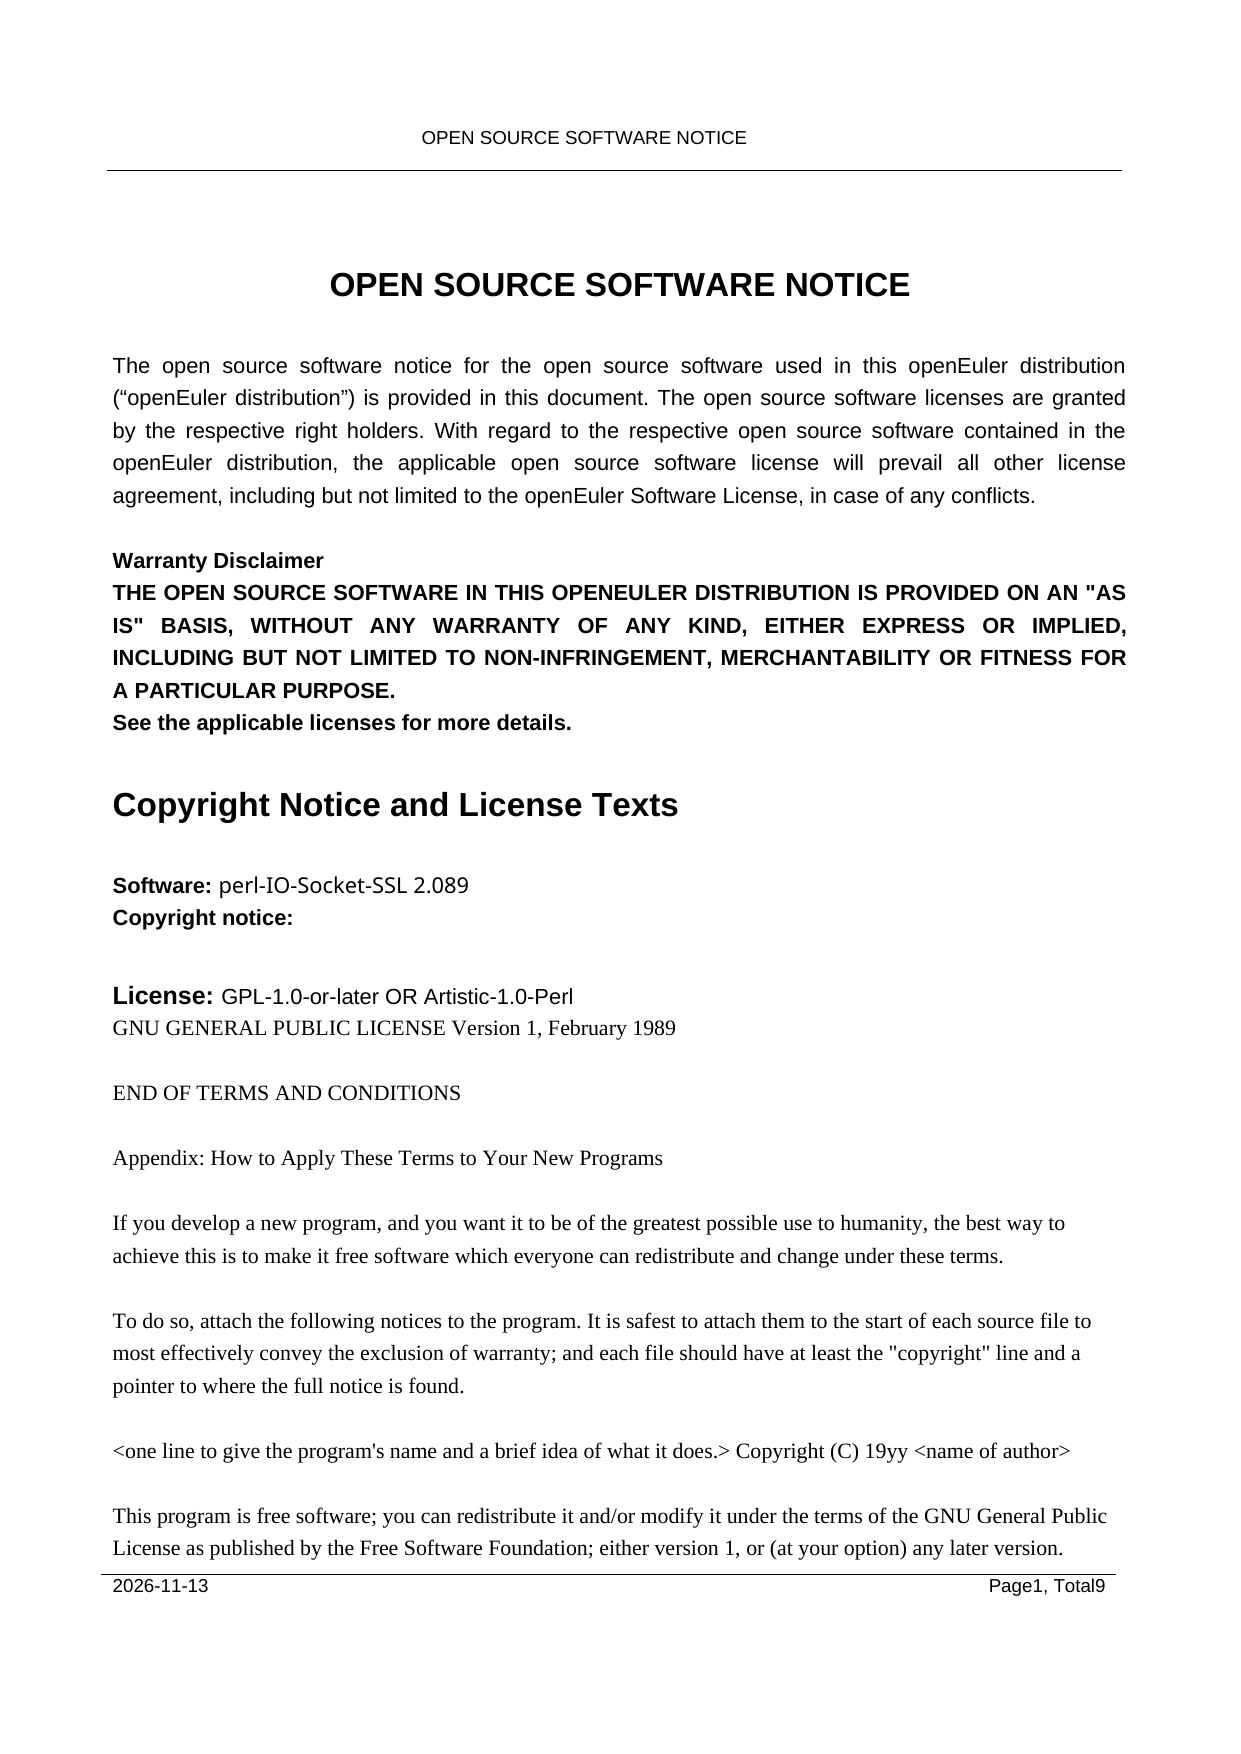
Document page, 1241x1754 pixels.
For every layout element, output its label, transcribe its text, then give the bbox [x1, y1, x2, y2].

text Copyright Notice and License Texts [112, 771, 1128, 836]
text The open source software notice for the open source software used in this openEuler distribution (“openEuler distribution”) is provided in this document. The open source software licenses are granted by the respective right holders. With regard to the respective open source software contained in the openEuler distribution, the applicable open source software license will prevail all other license agreement, including but not limited to the openEuler Software License, in case of any conflicts. [112, 349, 1128, 511]
text License: GPL-1.0-or-later OR Artistic-1.0-Perl [112, 979, 1128, 1012]
text Warranty Disclaimer [112, 544, 1128, 576]
title Software: perl-IO-Socket-SSL 2.089 [112, 869, 1128, 901]
text Copyright notice: [112, 901, 1128, 934]
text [112, 1012, 1128, 1564]
text THE OPEN SOURCE SOFTWARE IN THIS OPENEULER DISTRIBUTION IS PROVIDED ON AN "AS IS" BASIS, WITHOUT ANY WARRANTY OF ANY KIND, EITHER EXPRESS OR IMPLIED, INCLUDING BUT NOT LIMITED TO NON-INFRINGEMENT, MERCHANTABILITY OR FITNESS FOR A PARTICULAR PURPOSE. See the applicable licenses for more details. [112, 576, 1128, 739]
text OPEN SOURCE SOFTWARE NOTICE [112, 251, 1128, 316]
